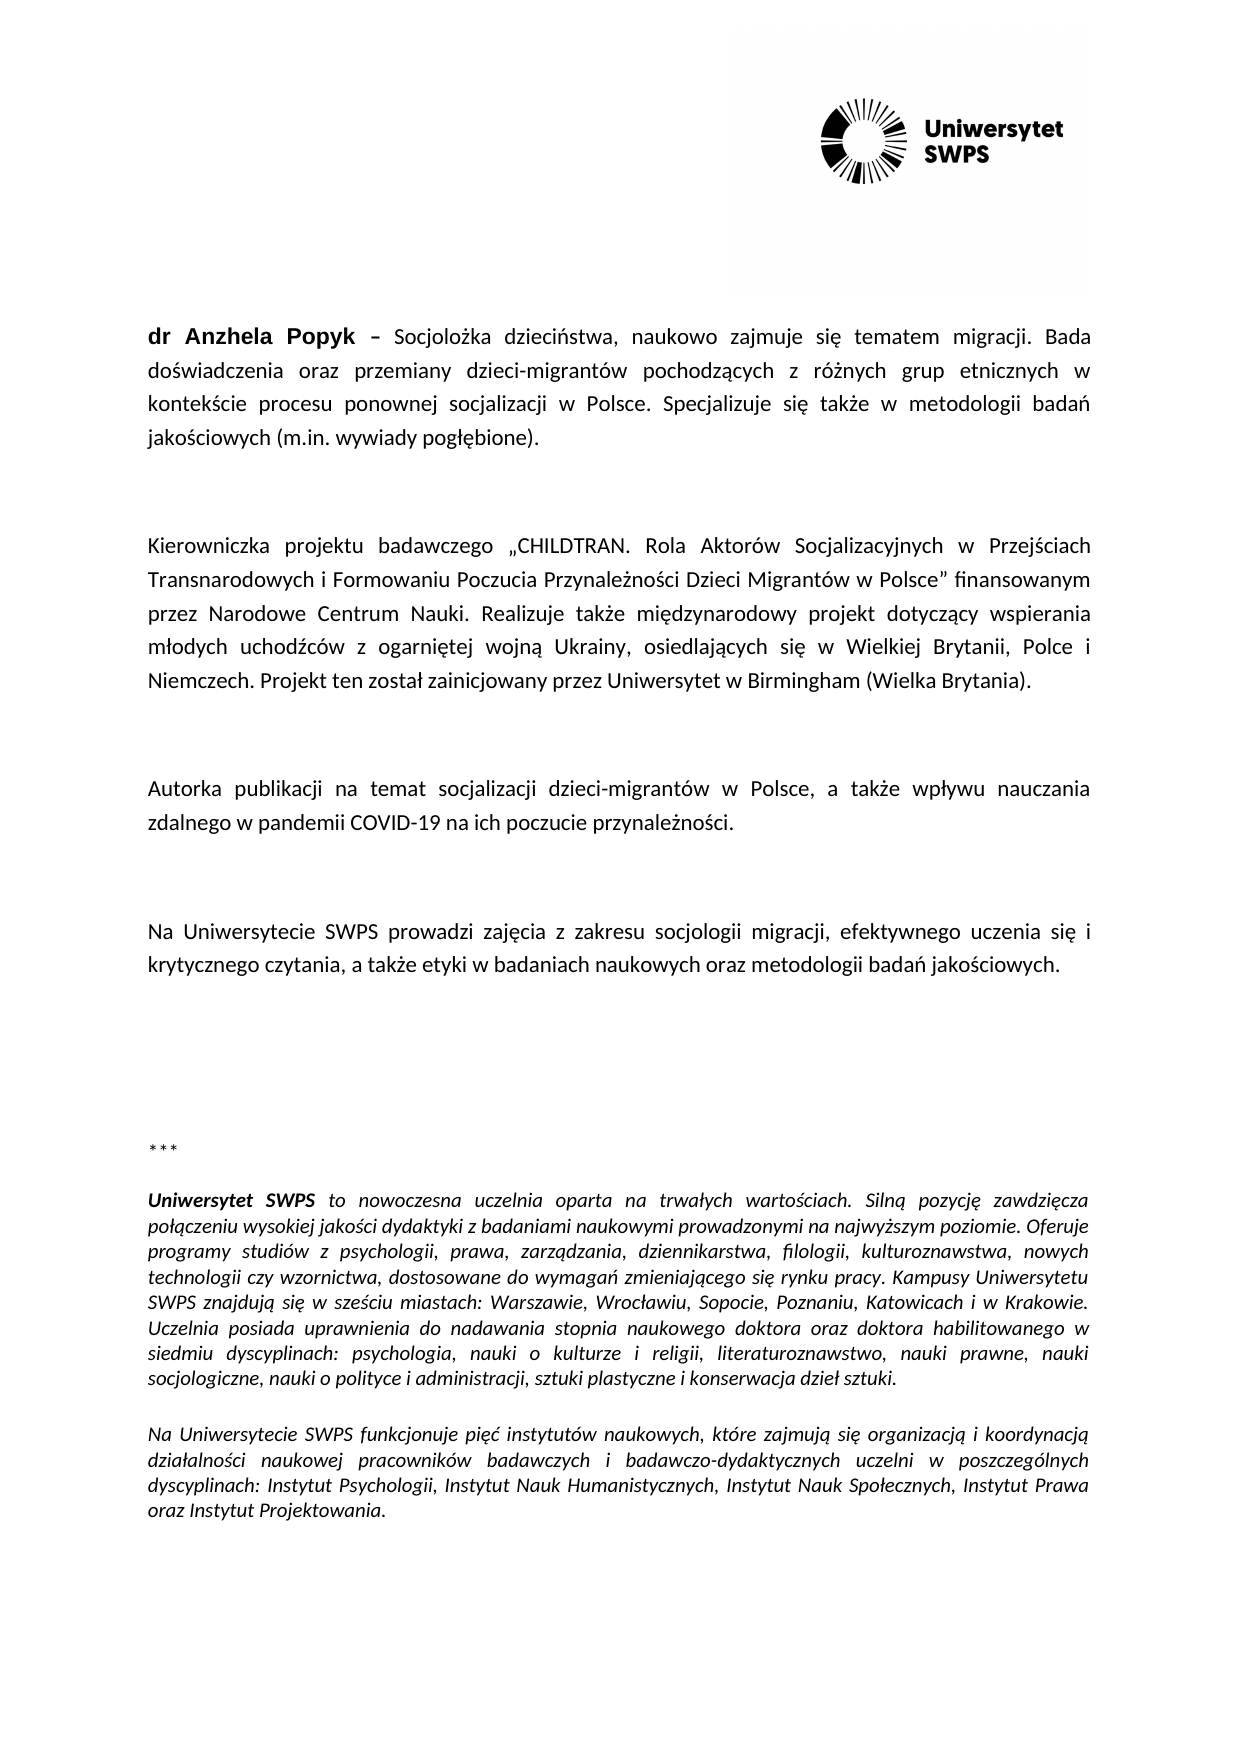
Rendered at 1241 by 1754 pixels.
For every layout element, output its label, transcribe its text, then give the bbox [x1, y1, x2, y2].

subtitle dr Anzhela Popyk – Socjolożka dzieciństwa, naukowo zajmuje się tematem migracji. Bada doświadczenia oraz przemiany dzieci-migrantów pochodzących z różnych grup etnicznych w kontekście procesu ponownej socjalizacji w Polsce. Specjalizuje się także w metodologii badań jakościowych (m.in. wywiady pogłębione). [148, 322, 1092, 451]
text Uniwersytet SWPS to nowoczesna uczelnia oparta na trwałych wartościach. Silną pozycję zawdzięcza połączeniu wysokiej jakości dydaktyki z badaniami naukowymi prowadzonymi na najwyższym poziomie. Oferuje programy studiów z psychologii, prawa, zarządzania, dziennikarstwa, filologii, kulturoznawstwa, nowych technologii czy wzornictwa, dostosowane do wymagań zmieniającego się rynku pracy. Kampusy Uniwersytetu SWPS znajdują się w sześciu miastach: Warszawie, Wrocławiu, Sopocie, Poznaniu, Katowicach i w Krakowie. Uczelnia posiada uprawnienia do nadawania stopnia naukowego doktora oraz doktora habilitowanego w siedmiu dyscyplinach: psychologia, nauki o kulturze i religii, literaturoznawstwo, nauki prawne, nauki socjologiczne, nauki o polityce i administracji, sztuki plastyczne i konserwacja dzieł sztuki. [148, 1188, 1092, 1391]
text Na Uniwersytecie SWPS funkcjonuje pięć instytutów naukowych, które zajmują się organizacją i koordynacją działalności naukowej pracowników badawczych i badawczo-dydaktycznych uczelni w poszczególnych dyscyplinach: Instytut Psychologii, Instytut Nauk Humanistycznych, Instytut Nauk Społecznych, Instytut Prawa oraz Instytut Projektowania. [148, 1421, 1092, 1523]
subtitle Na Uniwersytecie SWPS prowadzi zajęcia z zakresu socjologii migracji, efektywnego uczenia się i krytycznego czytania, a także etyki w badaniach naukowych oraz metodologii badań jakościowych. [148, 917, 1092, 978]
subtitle Autorka publikacji na temat socjalizacji dzieci-migrantów w Polsce, a także wpływu nauczania zdalnego w pandemii COVID-19 na ich poczucie przynależności. [148, 774, 1092, 836]
text *** [148, 1139, 1092, 1164]
picture [731, 29, 1090, 297]
subtitle Kierowniczka projektu badawczego „CHILDTRAN. Rola Aktorów Socjalizacyjnych w Przejściach Transnarodowych i Formowaniu Poczucia Przynależności Dzieci Migrantów w Polsce” finansowanym przez Narodowe Centrum Nauki. Realizuje także międzynarodowy projekt dotyczący wspierania młodych uchodźców z ogarniętej wojną Ukrainy, osiedlających się w Wielkiej Brytanii, Polce i Niemczech. Projekt ten został zainicjowany przez Uniwersytet w Birmingham (Wielka Brytania). [148, 532, 1092, 694]
